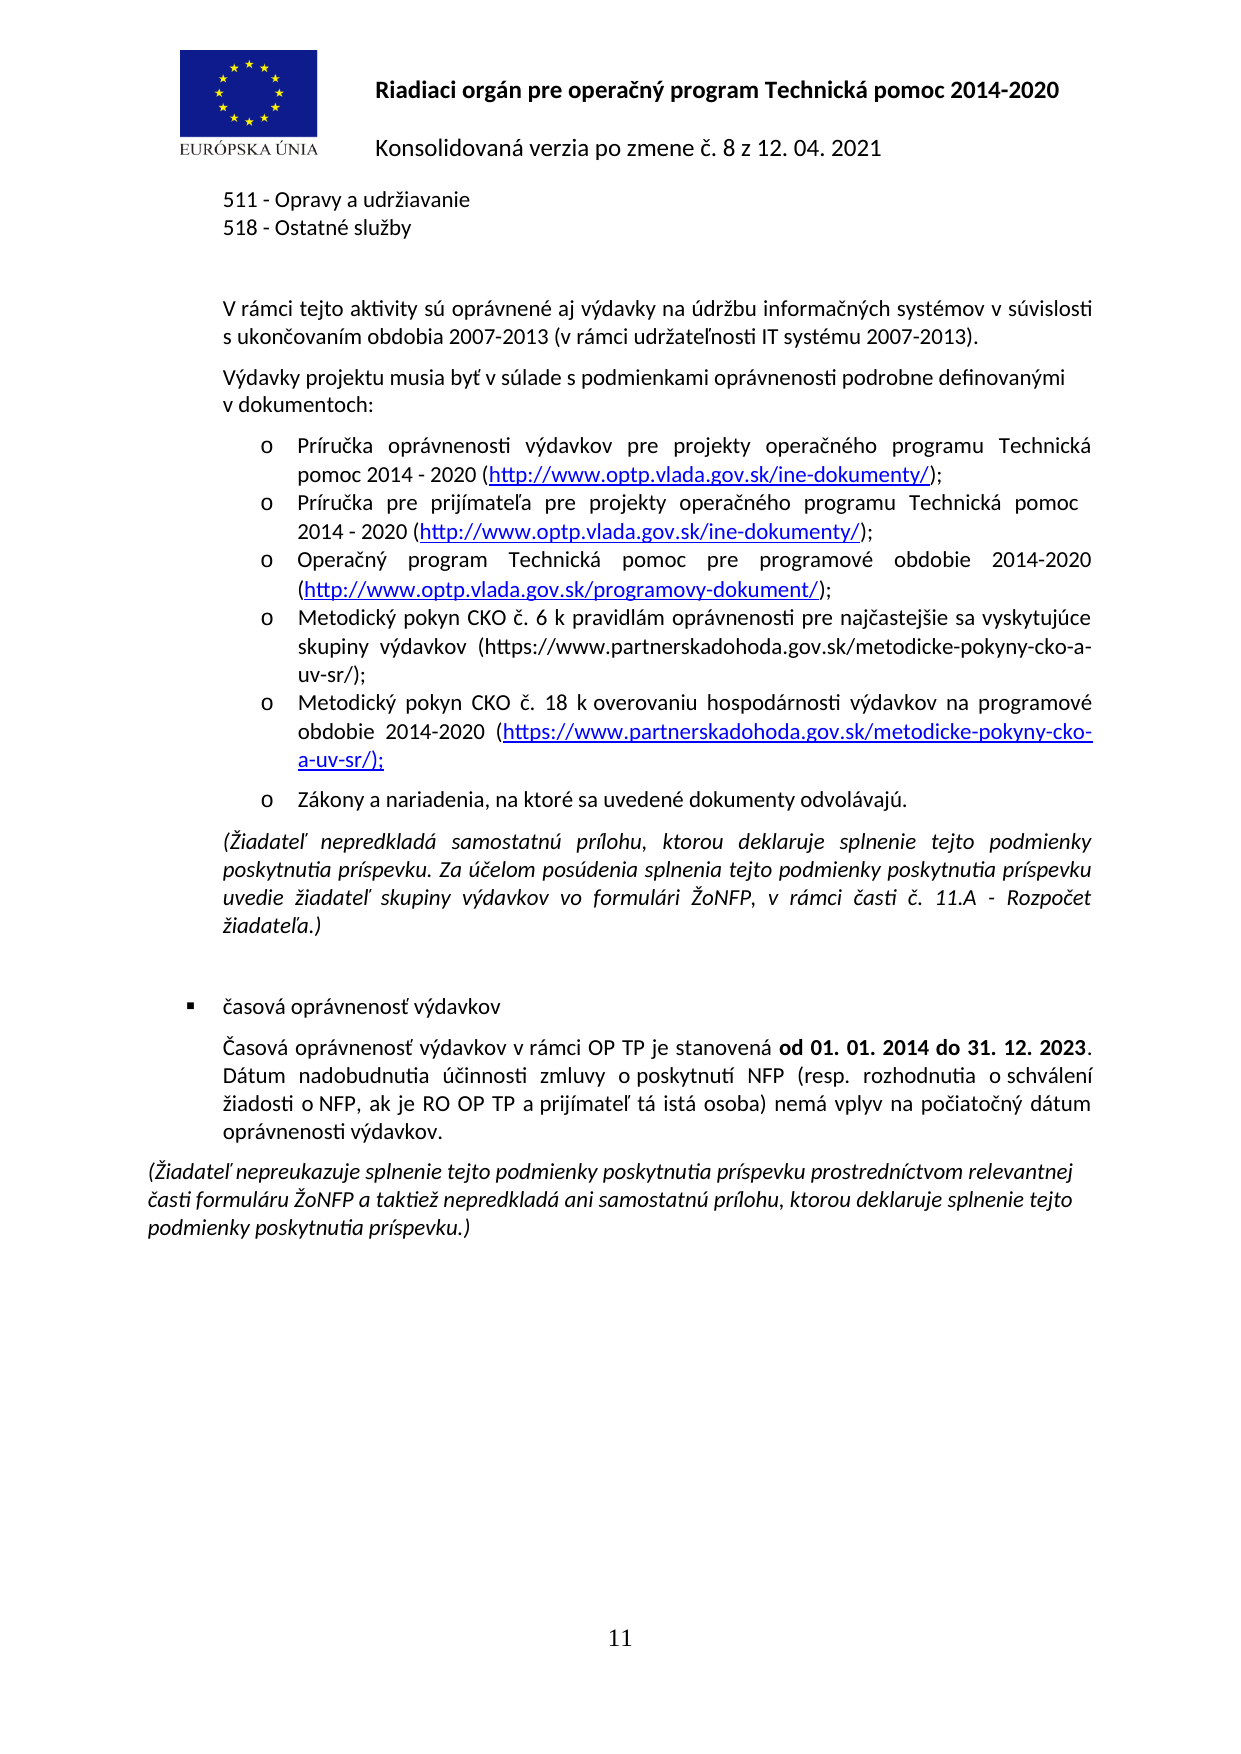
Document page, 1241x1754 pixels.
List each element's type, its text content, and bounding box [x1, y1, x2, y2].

list (Žiadateľ nepredkladá samostatnú prílohu, ktorou deklaruje splnenie tejto podmienky poskytnutia príspevku. Za účelom posúdenia splnenia tejto podmienky poskytnutia príspevku uvedie žiadateľ skupiny výdavkov vo formulári ŽoNFP, v rámci časti č. 11.A - Rozpočet žiadateľa.) [223, 827, 1093, 939]
list Príručka pre prijímateľa pre projekty operačného programu Technická pomoc 2014 - 2020 (http://www.optp.vlada.gov.sk/ine-dokumenty/); [260, 488, 1093, 546]
list Výdavky projektu musia byť v súlade s podmienkami oprávnenosti podrobne definovanými v dokumentoch: [223, 363, 1093, 419]
list 518 - Ostatné služby [223, 213, 1093, 241]
list Časová oprávnenosť výdavkov v rámci OP TP je stanovená od 01. 01. 2014 do 31. 12. 2023. Dátum nadobudnutia účinnosti zmluvy o poskytnutí NFP (resp. rozhodnutia o schválení žiadosti o NFP, ak je RO OP TP a prijímateľ tá istá osoba) nemá vplyv na počiatočný dátum oprávnenosti výdavkov. [223, 1033, 1093, 1145]
list časová oprávnenosť výdavkov [185, 992, 1093, 1020]
list Príručka oprávnenosti výdavkov pre projekty operačného programu Technická pomoc 2014 - 2020 (http://www.optp.vlada.gov.sk/ine-dokumenty/); [260, 431, 1093, 488]
list V rámci tejto aktivity sú oprávnené aj výdavky na údržbu informačných systémov v súvislosti s ukončovaním obdobia 2007-2013 (v rámci udržateľnosti IT systému 2007-2013). [223, 294, 1093, 350]
list Operačný program Technická pomoc pre programové obdobie 2014-2020 (http://www.optp.vlada.gov.sk/programovy-dokument/); [260, 546, 1093, 603]
list 511 - Opravy a udržiavanie [223, 163, 1093, 213]
picture [179, 50, 318, 155]
list Metodický pokyn CKO č. 18 k overovaniu hospodárnosti výdavkov na programové obdobie 2014-2020 (https://www.partnerskadohoda.gov.sk/metodicke-pokyny-cko-a-uv-sr/); [260, 688, 1093, 773]
text (Žiadateľ nepreukazuje splnenie tejto podmienky poskytnutia príspevku prostredníctvom relevantnej časti formuláru ŽoNFP a taktiež nepredkladá ani samostatnú prílohu, ktorou deklaruje splnenie tejto podmienky poskytnutia príspevku.) [148, 1157, 1093, 1242]
list Metodický pokyn CKO č. 6 k pravidlám oprávnenosti pre najčastejšie sa vyskytujúce skupiny výdavkov (https://www.partnerskadohoda.gov.sk/metodicke-pokyny-cko-a-uv-sr/); [260, 603, 1093, 688]
list Zákony a nariadenia, na ktoré sa uvedené dokumenty odvolávajú. [260, 786, 1093, 815]
